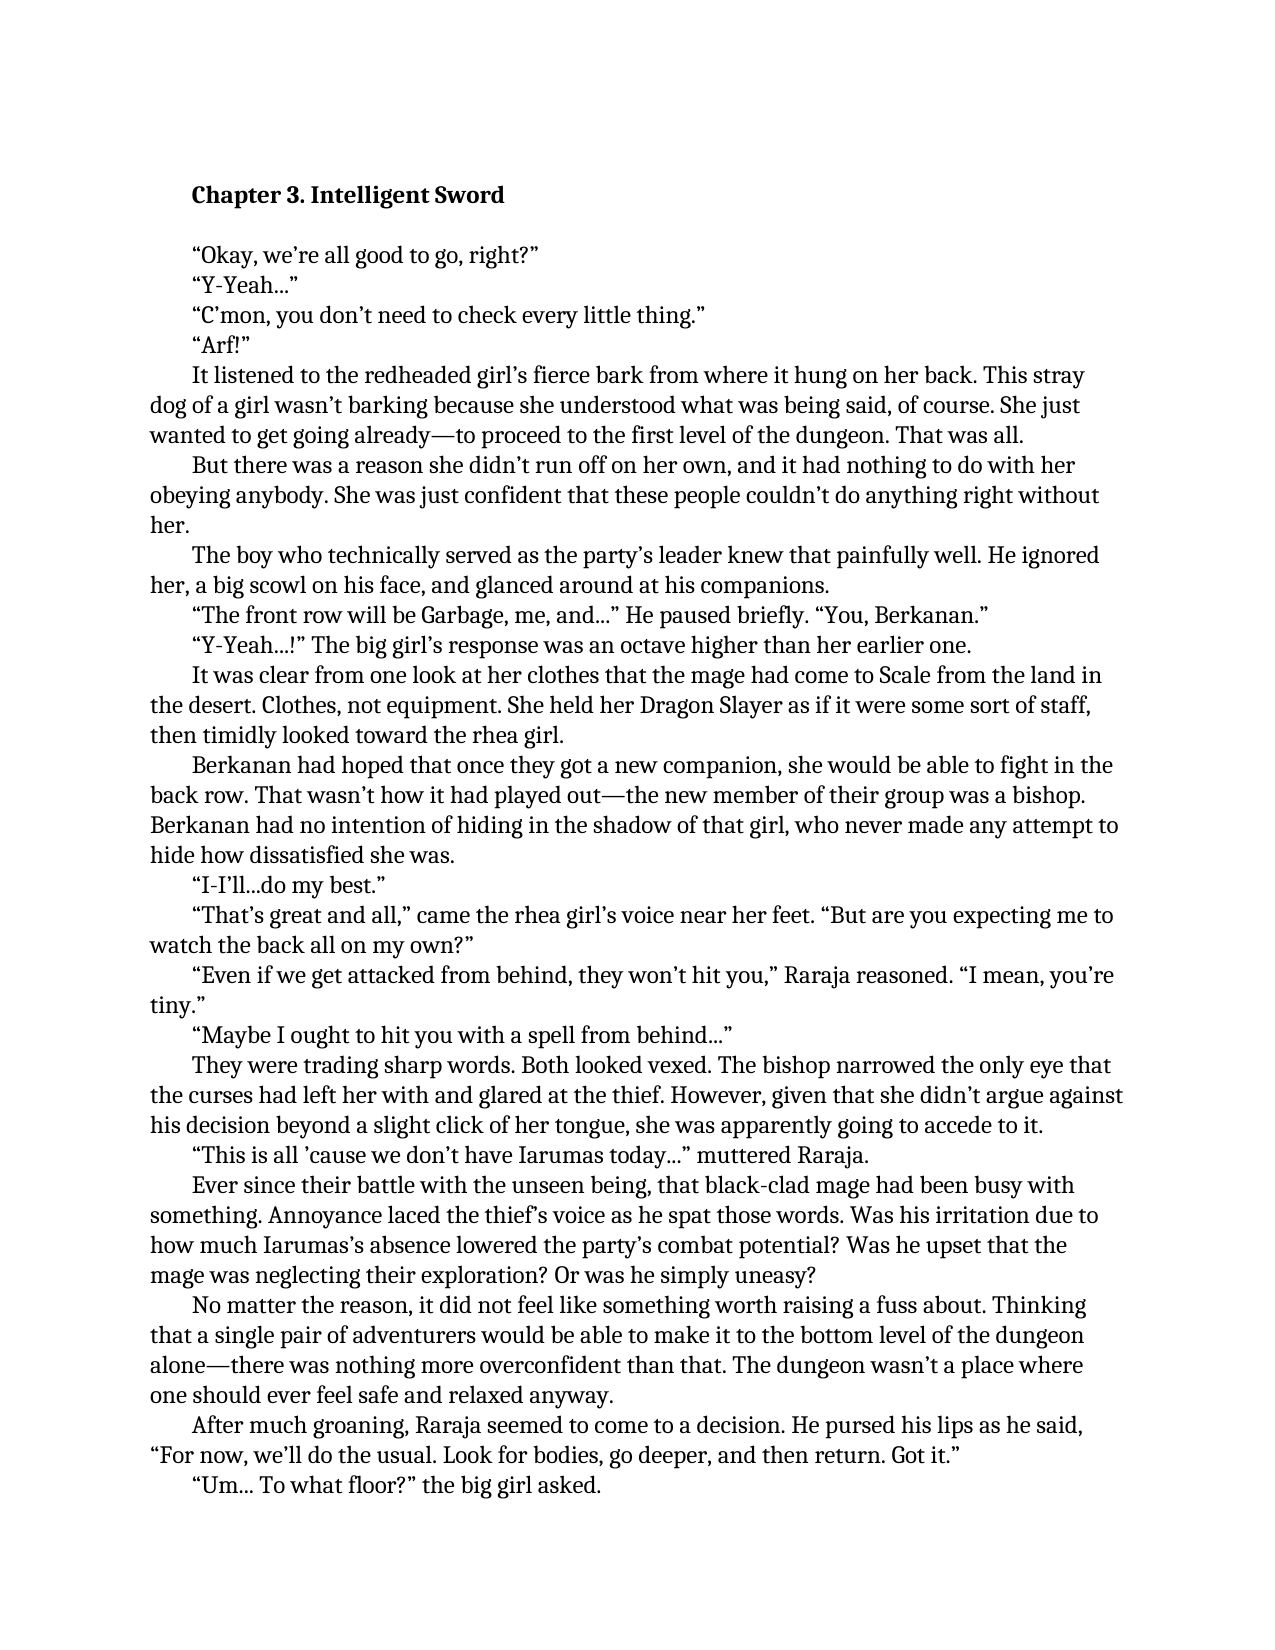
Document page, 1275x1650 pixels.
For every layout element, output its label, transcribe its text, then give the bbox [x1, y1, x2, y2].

text Ever since their battle with the unseen being, that black-clad mage had been busy with something. Annoyance laced the thief’s voice as he spat those words. Was his irritation due to how much Iarumas’s absence lowered the party’s combat potential? Was he upset that the mage was neglecting their exploration? Or was he simply uneasy? [150, 1170, 1125, 1290]
text It was clear from one look at her clothes that the mage had come to Scale from the land in the desert. Clothes, not equipment. She held her Dragon Slayer as if it were some sort of staff, then timidly looked toward the rhea girl. [150, 660, 1125, 750]
text They were trading sharp words. Both looked vexed. The bishop narrowed the only eye that the curses had left her with and glared at the thief. However, given that she didn’t argue against his decision beyond a slight click of her tongue, she was apparently going to accede to it. [150, 1050, 1125, 1140]
text “That’s great and all,” came the rhea girl’s voice near her feet. “But are you expecting me to watch the back all on my own?” [150, 900, 1125, 960]
text “I-I’ll...do my best.” [150, 870, 1125, 900]
text “Arf!” [150, 330, 1125, 360]
text “Okay, we’re all good to go, right?” [150, 240, 1125, 270]
text “The front row will be Garbage, me, and...” He paused briefly. “You, Berkanan.” [150, 600, 1125, 630]
text But there was a reason she didn’t run off on her own, and it had nothing to do with her obeying anybody. She was just confident that these people couldn’t do anything right without her. [150, 450, 1125, 540]
text “C’mon, you don’t need to check every little thing.” [150, 300, 1125, 330]
text It listened to the redheaded girl’s fierce bark from where it hung on her back. This stray dog of a girl wasn’t barking because she understood what was being said, of course. She just wanted to get going already—to proceed to the first level of the dungeon. That was all. [150, 360, 1125, 450]
text Chapter 3. Intelligent Sword [150, 180, 1125, 210]
text The boy who technically served as the party’s leader knew that painfully well. He ignored her, a big scowl on his face, and glanced around at his companions. [150, 540, 1125, 600]
text After much groaning, Raraja seemed to come to a decision. He pursed his lips as he said, “For now, we’ll do the usual. Look for bodies, go deeper, and then return. Got it.” [150, 1410, 1125, 1470]
text “Um... To what floor?” the big girl asked. [150, 1470, 1125, 1500]
text “This is all ’cause we don’t have Iarumas today...” muttered Raraja. [150, 1140, 1125, 1170]
text “Y-Yeah...!” The big girl’s response was an octave higher than her earlier one. [150, 630, 1125, 660]
text Berkanan had hoped that once they got a new companion, she would be able to fight in the back row. That wasn’t how it had played out—the new member of their group was a bishop. Berkanan had no intention of hiding in the shadow of that girl, who never made any attempt to hide how dissatisfied she was. [150, 750, 1125, 870]
text “Y-Yeah...” [150, 270, 1125, 300]
text “Maybe I ought to hit you with a spell from behind...” [150, 1020, 1125, 1050]
text No matter the reason, it did not feel like something worth raising a fuss about. Thinking that a single pair of adventurers would be able to make it to the bottom level of the dungeon alone—there was nothing more overconfident than that. The dungeon wasn’t a place where one should ever feel safe and relaxed anyway. [150, 1290, 1125, 1410]
text “Even if we get attacked from behind, they won’t hit you,” Raraja reasoned. “I mean, you’re tiny.” [150, 960, 1125, 1020]
